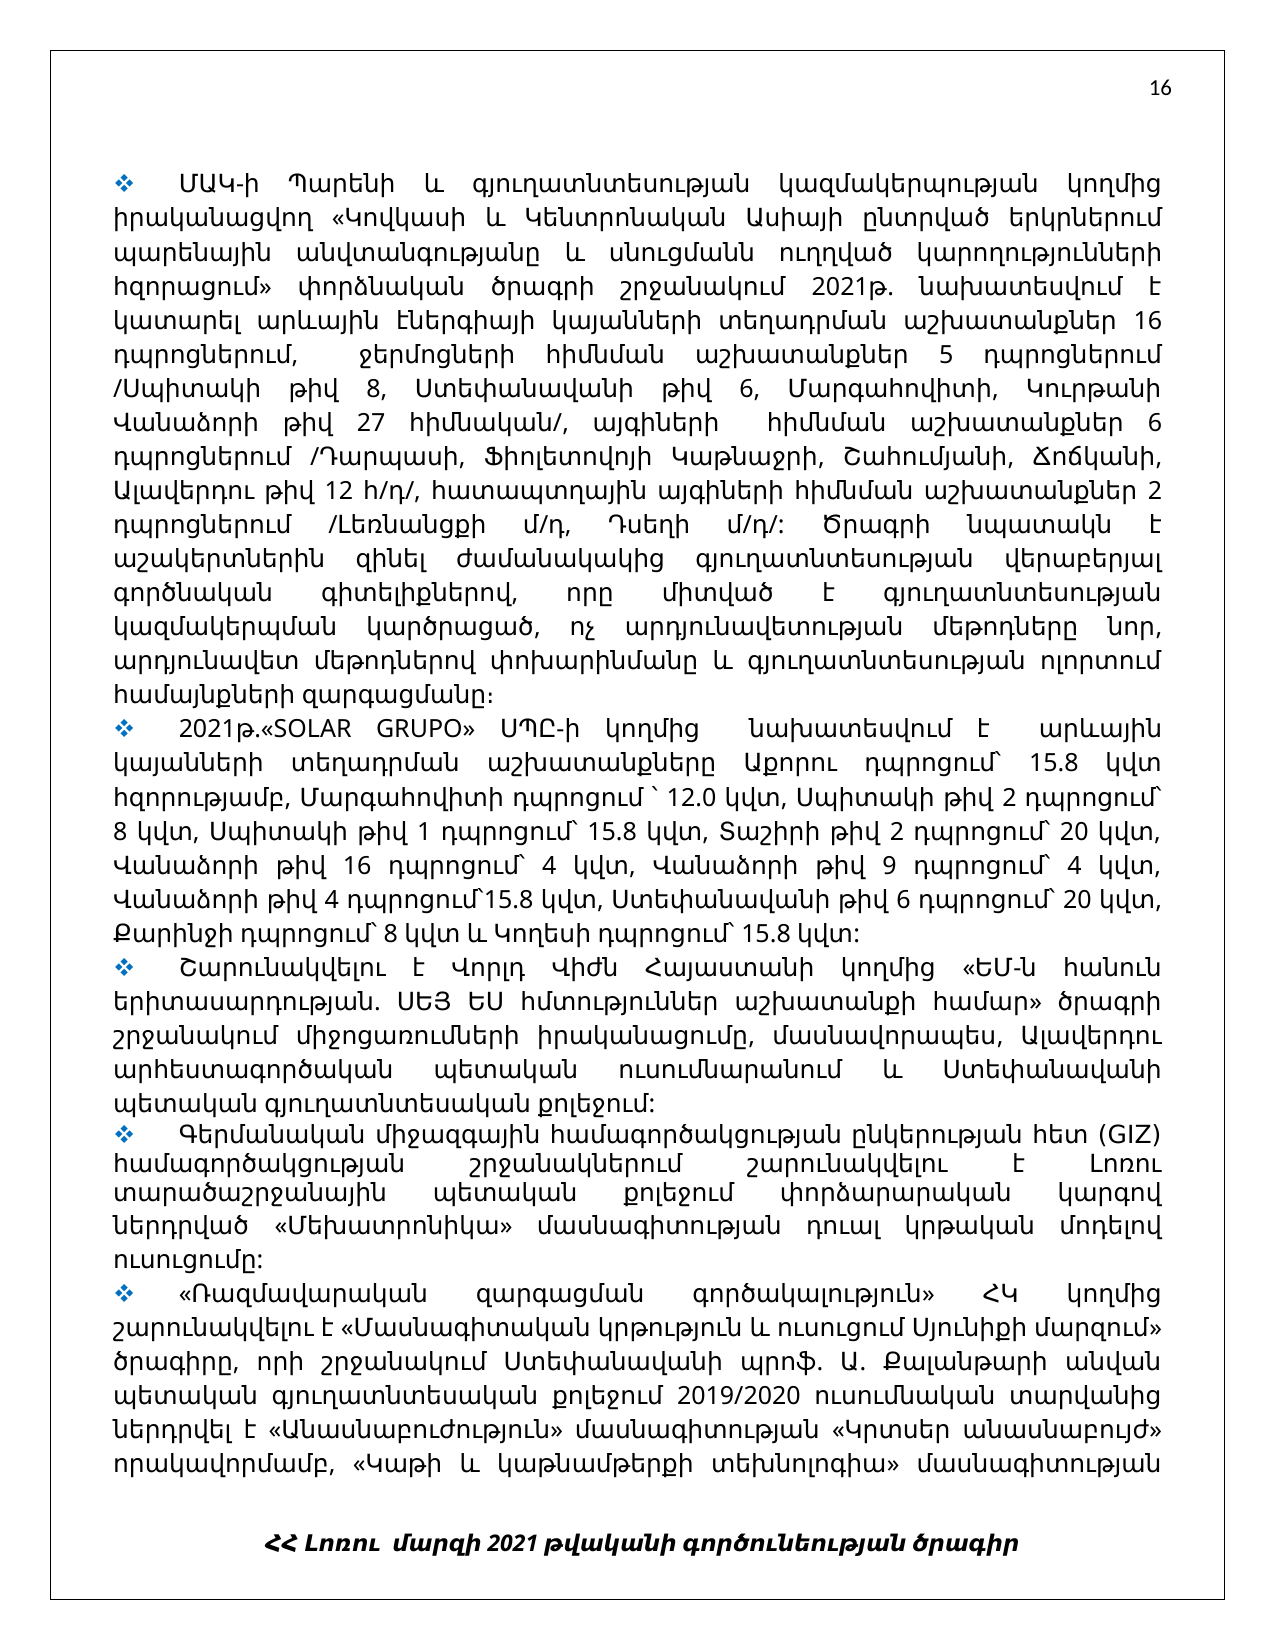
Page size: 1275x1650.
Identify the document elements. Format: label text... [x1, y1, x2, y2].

list Շարունակվելու է Վորլդ Վիժն Հայաստանի կողմից «ԵՄ-ն հանուն երիտասարդության. ՍԵՅ ԵՍ հմտություններ աշխատանքի համար» ծրագրի շրջանակում միջոցառումների իրականացումը, մասնավորապես, Ալավերդու արհեստագործական պետական ուսումնարանում և Ստեփանավանի պետական գյուղատնտեսական քոլեջում: [113, 949, 1162, 1120]
list Գերմանական միջազգային համագործակցության ընկերության հետ (GIZ) համագործակցության շրջանակներում շարունակվելու է Լոռու տարածաշրջանային պետական քոլեջում փորձարարական կարգով ներդրված «Մեխատրոնիկա» մասնագիտության դուալ կրթական մոդելով ուսուցումը: [113, 1120, 1162, 1275]
list 2021թ.«SOLAR GRUPO» ՍՊԸ-ի կողմից նախատեսվում է արևային կայանների տեղադրման աշխատանքները Աքորու դպրոցում՝ 15.8 կվտ հզորությամբ, Մարգահովիտի դպրոցում ՝ 12.0 կվտ, Սպիտակի թիվ 2 դպրոցում՝ 8 կվտ, Սպիտակի թիվ 1 դպրոցում՝ 15.8 կվտ, Տաշիրի թիվ 2 դպրոցում՝ 20 կվտ, Վանաձորի թիվ 16 դպրոցում՝ 4 կվտ, Վանաձորի թիվ 9 դպրոցում՝ 4 կվտ, Վանաձորի թիվ 4 դպրոցում՝15.8 կվտ, Ստեփանավանի թիվ 6 դպրոցում՝ 20 կվտ, Քարինջի դպրոցում՝ 8 կվտ և Կողեսի դպրոցում՝ 15.8 կվտ: [113, 711, 1162, 949]
list ՄԱԿ-ի Պարենի և գյուղատնտեսության կազմակերպության կողմից իրականացվող «Կովկասի և Կենտրոնական Ասիայի ընտրված երկրներում պարենային անվտանգությանը և սնուցմանն ուղղված կարողությունների հզորացում» փորձնական ծրագրի շրջանակում 2021թ. նախատեսվում է կատարել արևային էներգիայի կայանների տեղադրման աշխատանքներ 16 դպրոցներում, ջերմոցների հիմնման աշխատանքներ 5 դպրոցներում /Սպիտակի թիվ 8, Ստեփանավանի թիվ 6, Մարգահովիտի, Կուրթանի Վանաձորի թիվ 27 հիմնական/, այգիների հիմնման աշխատանքներ 6 դպրոցներում /Դարպասի, Ֆիոլետովոյի Կաթնաջրի, Շահումյանի, Ճոճկանի, Ալավերդու թիվ 12 հ/դ/, հատապտղային այգիների հիմնման աշխատանքներ 2 դպրոցներում /Լեռնանցքի մ/դ, Դսեղի մ/դ/: Ծրագրի նպատակն է աշակերտներին զինել ժամանակակից գյուղատնտեսության վերաբերյալ գործնական գիտելիքներով, որը միտված է գյուղատնտեսության կազմակերպման կարծրացած, ոչ արդյունավետության մեթոդները նոր, արդյունավետ մեթոդներով փոխարինմանը և գյուղատնտեսության ոլորտում համայնքների զարգացմանը։ [113, 166, 1162, 711]
